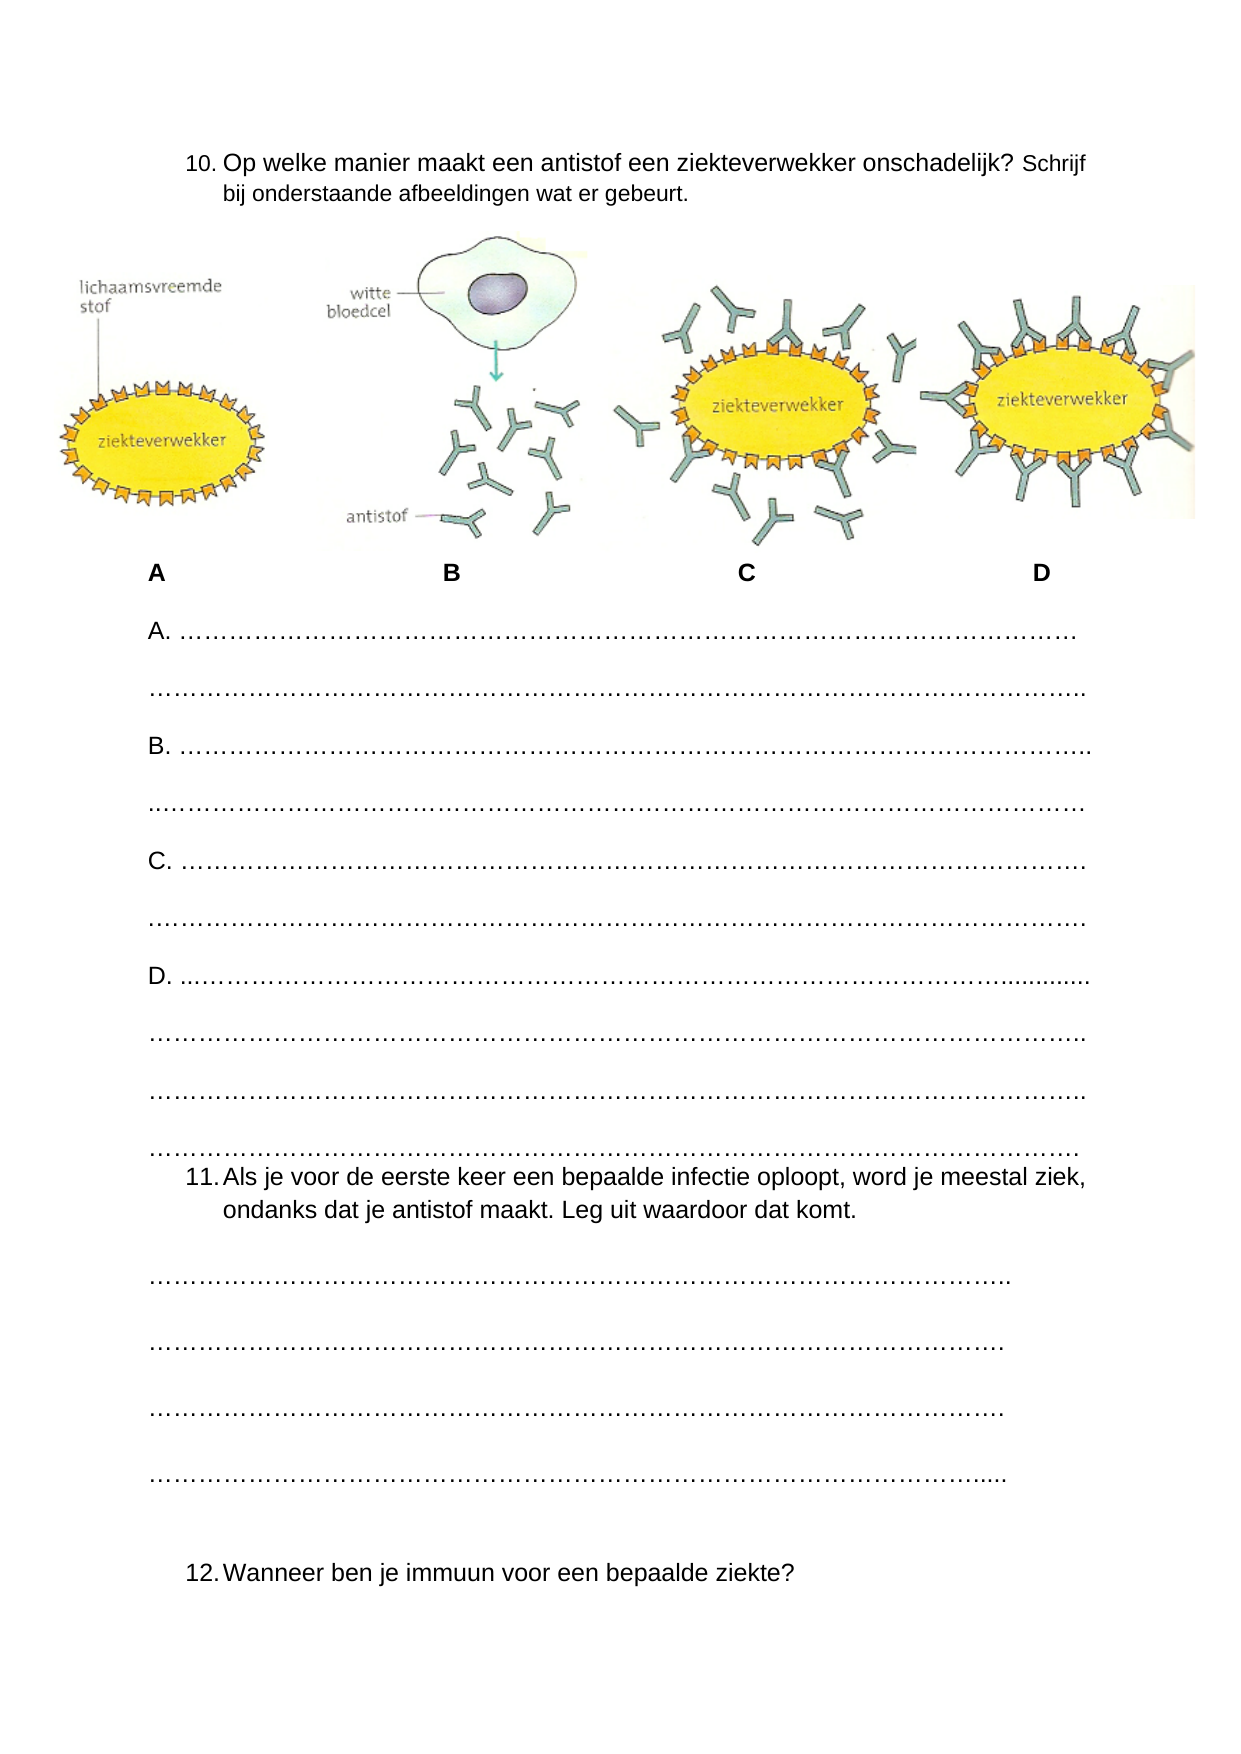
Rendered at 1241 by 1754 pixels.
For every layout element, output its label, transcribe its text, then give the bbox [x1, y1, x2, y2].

text ………………………………………………………………………………………….. [148, 1261, 1093, 1290]
list Wanneer ben je immuun voor een bepaalde ziekte? [185, 1558, 1093, 1587]
text ………………………………………………………………………………………………….. [148, 1018, 1093, 1047]
picture [597, 275, 1198, 553]
text ..………………………………………………………………………………………………… [148, 788, 1093, 817]
text C. ………………………………………………………………………………………………. [148, 846, 1093, 874]
picture [316, 231, 588, 551]
text ………………………………………………………………………………………..... [148, 1459, 1093, 1488]
text B. ……………………………………………………………………………………………….. [148, 731, 1093, 759]
list Op welke manier maakt een antistof een ziekteverwekker onschadelijk? Schrijf bij onderstaande afbeeldingen wat er gebeurt. [185, 148, 1093, 207]
list Als je voor de eerste keer een bepaalde infectie oploopt, word je meestal ziek, ondanks dat je antistof maakt. Leg uit waardoor dat komt. [185, 1162, 1093, 1224]
text …………………………………………………………………………………………. [148, 1393, 1093, 1422]
text A B C D [148, 558, 1093, 587]
text ………………………………………………………………………………………………….. [148, 673, 1093, 702]
text …………………………………………………………………………………………………. [148, 1133, 1093, 1162]
text ………………………………………………………………………………………………….. [148, 1076, 1093, 1104]
text D. ...……………………………………………………………………………………............. [148, 961, 1093, 989]
picture [53, 272, 269, 516]
text …………………………………………………………………………………………. [148, 1327, 1093, 1356]
text A. ……………………………………………………………………………………………… [148, 616, 1093, 644]
text .…………………………………………………………………………………………………. [148, 903, 1093, 932]
